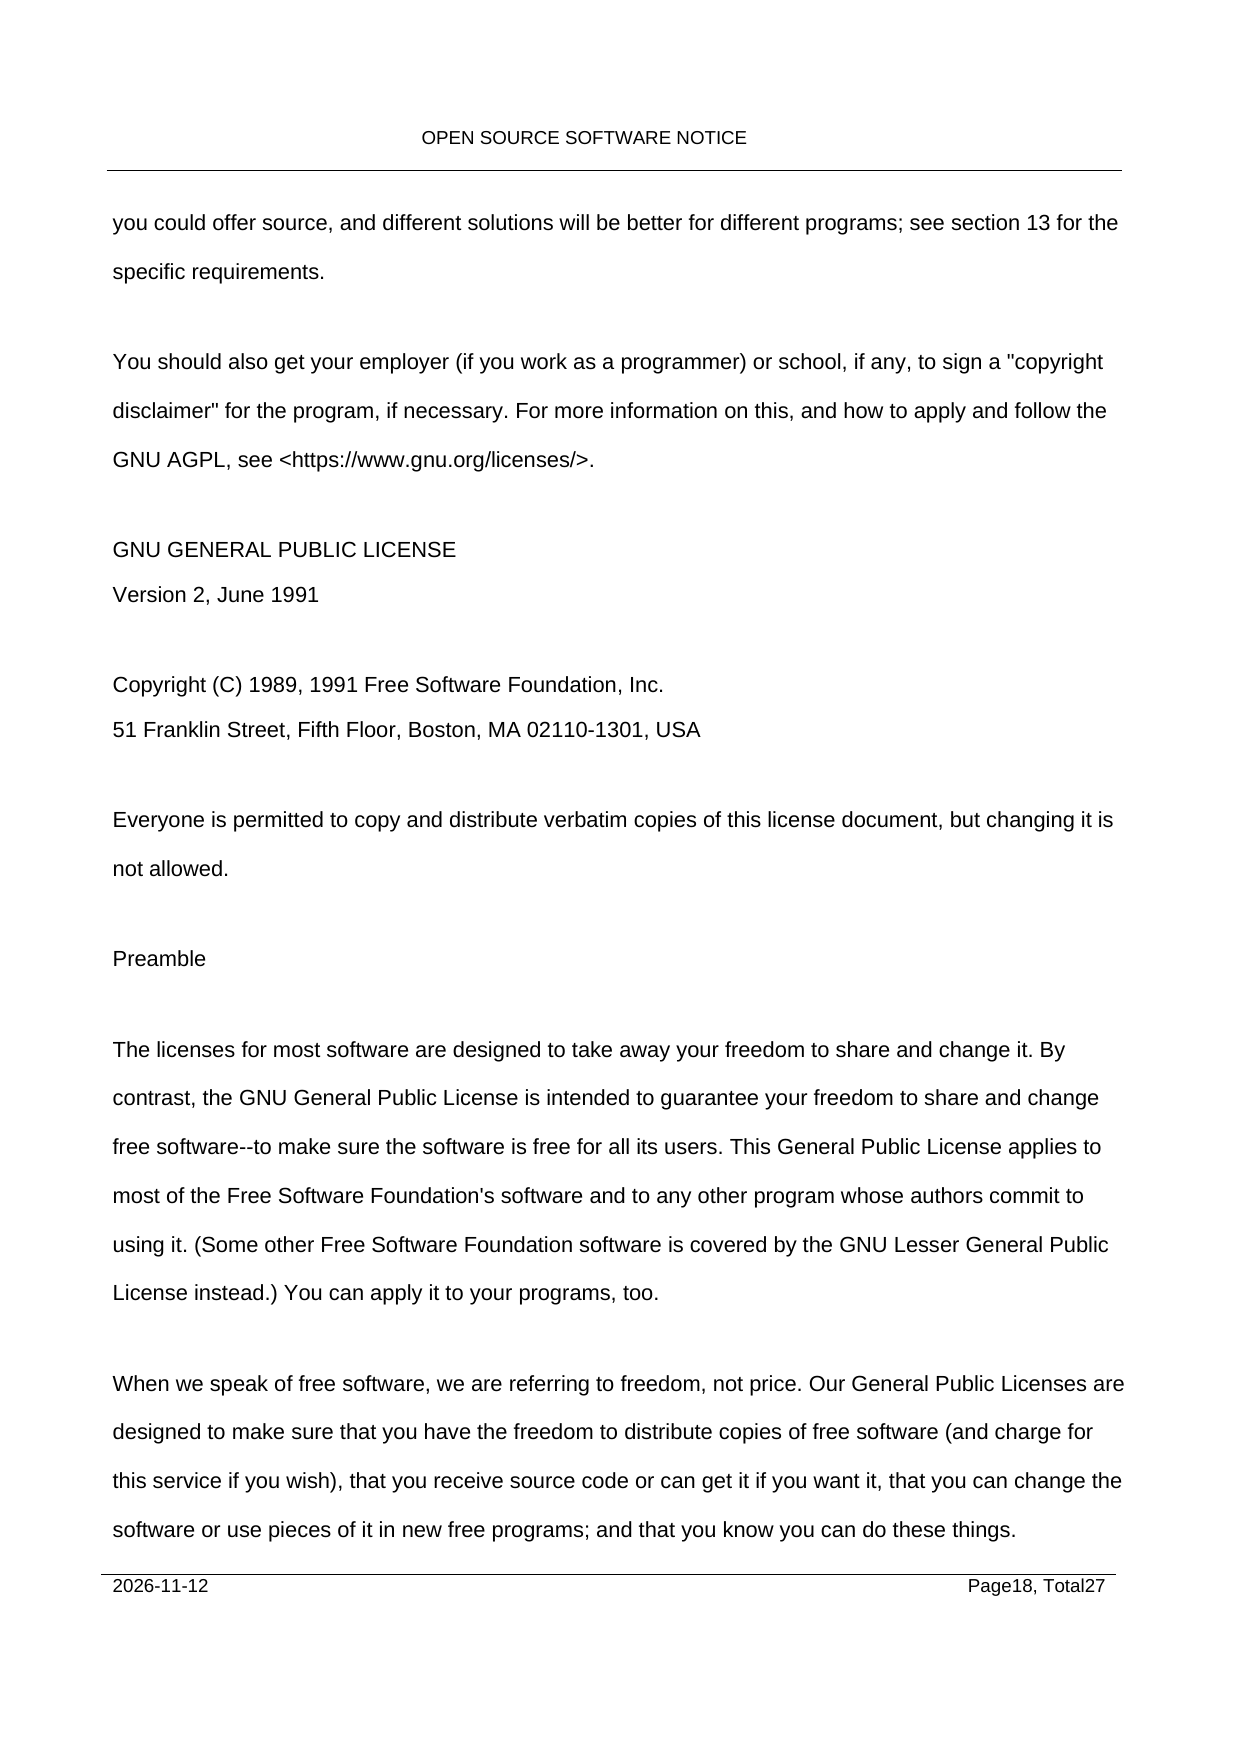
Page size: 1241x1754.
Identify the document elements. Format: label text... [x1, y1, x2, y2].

text The licenses for most software are designed to take away your freedom to share and change it. By contrast, the GNU General Public License is intended to guarantee your freedom to share and change free software--to make sure the software is free for all its users. This General Public License applies to most of the Free Software Foundation's software and to any other program whose authors commit to using it. (Some other Free Software Foundation software is covered by the GNU Lesser General Public License instead.) You can apply it to your programs, too. [112, 1033, 1128, 1309]
text You should also get your employer (if you work as a programmer) or school, if any, to sign a "copyright disclaimer" for the program, if necessary. For more information on this, and how to apply and follow the GNU AGPL, see <https://www.gnu.org/licenses/>. [112, 345, 1128, 475]
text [112, 206, 1128, 288]
text When we speak of free software, we are referring to freedom, not price. Our General Public Licenses are designed to make sure that you have the freedom to distribute copies of free software (and charge for this service if you wish), that you receive source code or can get it if you want it, that you can change the software or use pieces of it in new free programs; and that you know you can do these things. [112, 1367, 1128, 1546]
text Preamble [112, 943, 1128, 975]
text Copyright (C) 1989, 1991 Free Software Foundation, Inc. [112, 668, 1128, 701]
text 51 Franklin Street, Fifth Floor, Boston, MA 02110-1301, USA [112, 713, 1128, 746]
text Version 2, June 1991 [112, 578, 1128, 611]
text GNU GENERAL PUBLIC LICENSE [112, 533, 1128, 566]
text Everyone is permitted to copy and distribute verbatim copies of this license document, but changing it is not allowed. [112, 804, 1128, 885]
